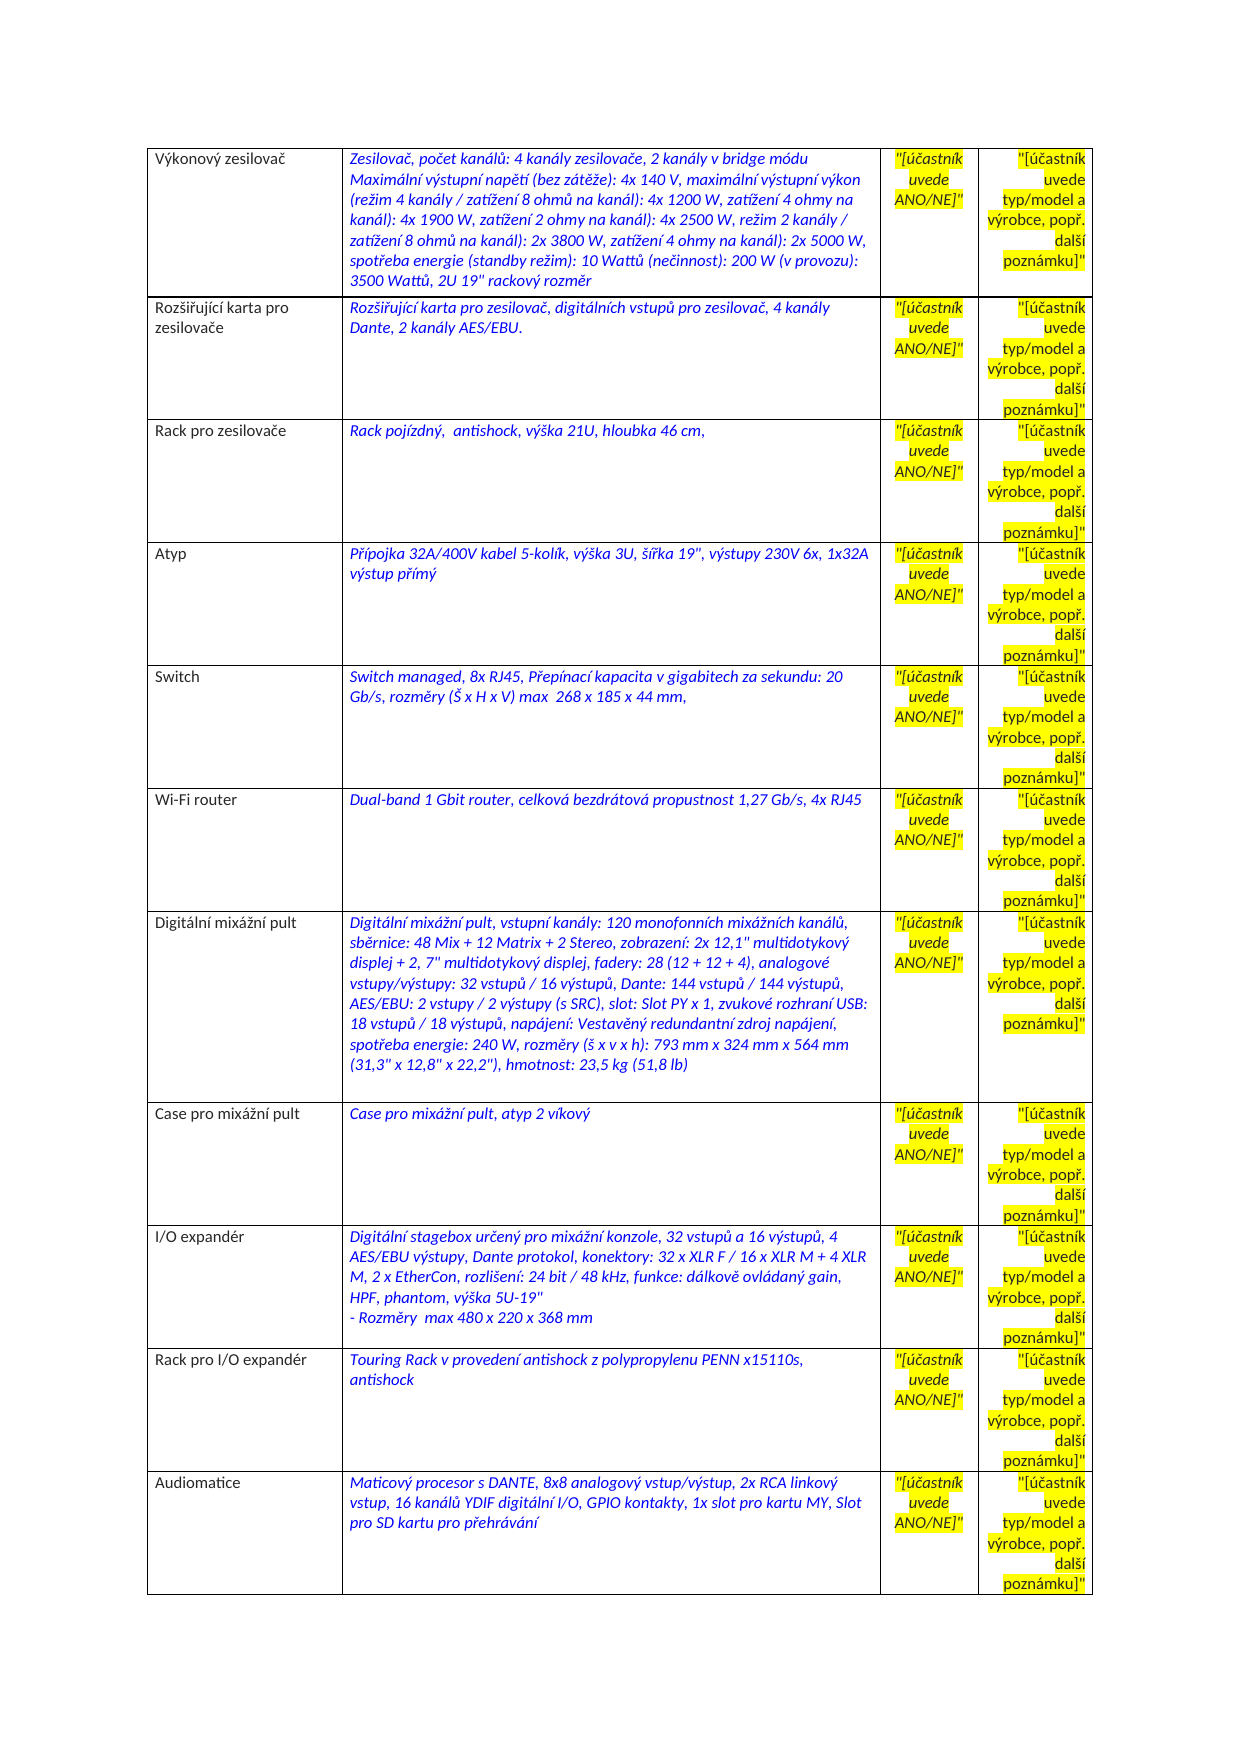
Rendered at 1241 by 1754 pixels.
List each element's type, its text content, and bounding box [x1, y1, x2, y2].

table_cell Digitální mixážní pult [148, 912, 342, 1102]
table_cell "[účastník uvede ANO/NE]" [881, 543, 978, 665]
table_cell Case pro mixážní pult, atyp 2 víkový [343, 1103, 880, 1225]
table_cell I/O expandér [148, 1226, 342, 1348]
table_cell Dual-band 1 Gbit router, celková bezdrátová propustnost 1,27 Gb/s, 4x RJ45 [343, 789, 880, 911]
table_cell Rozšiřující karta pro zesilovač, digitálních vstupů pro zesilovač, 4 kanály Dante, 2 kanály AES/EBU. [343, 298, 880, 419]
table_cell Maticový procesor s DANTE, 8x8 analogový vstup/výstup, 2x RCA linkový vstup, 16 kanálů YDIF digitální I/O, GPIO kontakty, 1x slot pro kartu MY, Slot pro SD kartu pro přehrávání [343, 1472, 880, 1594]
table_cell "[účastník uvede ANO/NE]" [881, 1349, 978, 1471]
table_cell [881, 149, 978, 296]
table_cell Atyp [148, 543, 342, 665]
table_cell Výkonový zesilovač [148, 149, 342, 296]
table_cell Wi-Fi router [148, 789, 342, 911]
table_cell "[účastník uvede typ/model a výrobce, popř. další poznámku]" [979, 1226, 1092, 1348]
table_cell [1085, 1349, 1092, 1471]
table_cell "[účastník uvede ANO/NE]" [881, 789, 978, 911]
table_cell Rack pro I/O expandér [148, 1349, 342, 1471]
table_cell "[účastník uvede ANO/NE]" [881, 420, 978, 542]
table_cell "[účastník uvede ANO/NE]" [881, 912, 978, 1102]
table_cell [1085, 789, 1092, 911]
table_cell "[účastník uvede typ/model a výrobce, popř. další poznámku]" [979, 666, 1092, 788]
table_cell "[účastník uvede ANO/NE]" [881, 298, 978, 419]
table_cell Audiomatice [148, 1472, 342, 1594]
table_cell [979, 1472, 1092, 1594]
table_cell Rack pojízdný, antishock, výška 21U, hloubka 46 cm, [343, 420, 880, 542]
table_cell Rack pro zesilovače [148, 420, 342, 542]
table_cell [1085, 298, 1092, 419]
table_cell "[účastník uvede typ/model a výrobce, popř. další poznámku]" [979, 1349, 1055, 1471]
table_cell Digitální mixážní pult, vstupní kanály: 120 monofonních mixážních kanálů, sběrnice: 48 Mix + 12 Matrix + 2 Stereo, zobrazení: 2x 12,1" multidotykový displej + 2, 7" multidotykový displej, fadery: 28 (12 + 12 + 4), analogové vstupy/výstupy: 32 vstupů / 16 výstupů, Dante: 144 vstupů / 144 výstupů, AES/EBU: 2 vstupy / 2 výstupy (s SRC), slot: Slot PY x 1, zvukové rozhraní USB: 18 vstupů / 18 výstupů, napájení: Vestavěný redundantní zdroj napájení, spotřeba energie: 240 W, rozměry (š x v x h): 793 mm x 324 mm x 564 mm (31,3" x 12,8" x 22,2"), hmotnost: 23,5 kg (51,8 lb) [343, 912, 880, 1102]
table_cell "[účastník uvede ANO/NE]" [881, 666, 978, 788]
table_cell "[účastník uvede typ/model a výrobce, popř. další poznámku]" [979, 298, 1055, 419]
table_cell "[účastník uvede typ/model a výrobce, popř. další poznámku]" [979, 1103, 1092, 1225]
table_cell "[účastník uvede ANO/NE]" [881, 1226, 978, 1348]
table_cell "[účastník uvede typ/model a výrobce, popř. další poznámku]" [979, 789, 1055, 911]
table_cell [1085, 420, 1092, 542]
table_cell Touring Rack v provedení antishock z polypropylenu PENN x15110s, antishock [343, 1349, 880, 1471]
table_cell Zesilovač, počet kanálů: 4 kanály zesilovače, 2 kanály v bridge módu Maximální výstupní napětí (bez zátěže): 4x 140 V, maximální výstupní výkon (režim 4 kanály / zatížení 8 ohmů na kanál): 4x 1200 W, zatížení 4 ohmy na kanál): 4x 1900 W, zatížení 2 ohmy na kanál): 4x 2500 W, režim 2 kanály / zatížení 8 ohmů na kanál): 2x 3800 W, zatížení 4 ohmy na kanál): 2x 5000 W, spotřeba energie (standby režim): 10 Wattů (nečinnost): 200 W (v provozu): 3500 Wattů, 2U 19" rackový rozměr [343, 149, 880, 296]
table_cell "[účastník uvede typ/model a výrobce, popř. další poznámku]" [979, 420, 1055, 542]
table_cell "[účastník uvede ANO/NE]" [881, 1103, 978, 1225]
table_cell "[účastník uvede typ/model a výrobce, popř. další poznámku]" [979, 149, 1092, 296]
table_cell Case pro mixážní pult [148, 1103, 342, 1225]
table_cell Switch [148, 666, 342, 788]
table_cell Switch managed, 8x RJ45, Přepínací kapacita v gigabitech za sekundu: 20 Gb/s, rozměry (Š x H x V) max 268 x 185 x 44 mm, [343, 666, 880, 788]
table_cell Rozšiřující karta pro zesilovače [148, 298, 342, 419]
table_cell "[účastník uvede typ/model a výrobce, popř. další poznámku]" [979, 543, 1092, 665]
table_cell Digitální stagebox určený pro mixážní konzole, 32 vstupů a 16 výstupů, 4 AES/EBU výstupy, Dante protokol, konektory: 32 x XLR F / 16 x XLR M + 4 XLR M, 2 x EtherCon, rozlišení: 24 bit / 48 kHz, funkce: dálkově ovládaný gain, HPF, phantom, výška 5U-19" - Rozměry max 480 x 220 x 368 mm [343, 1226, 880, 1348]
table_cell "[účastník uvede typ/model a výrobce, popř. další poznámku]" [979, 912, 1092, 1102]
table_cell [881, 1472, 978, 1594]
table_cell Přípojka 32A/400V kabel 5-kolík, výška 3U, šířka 19", výstupy 230V 6x, 1x32A výstup přímý [343, 543, 880, 665]
